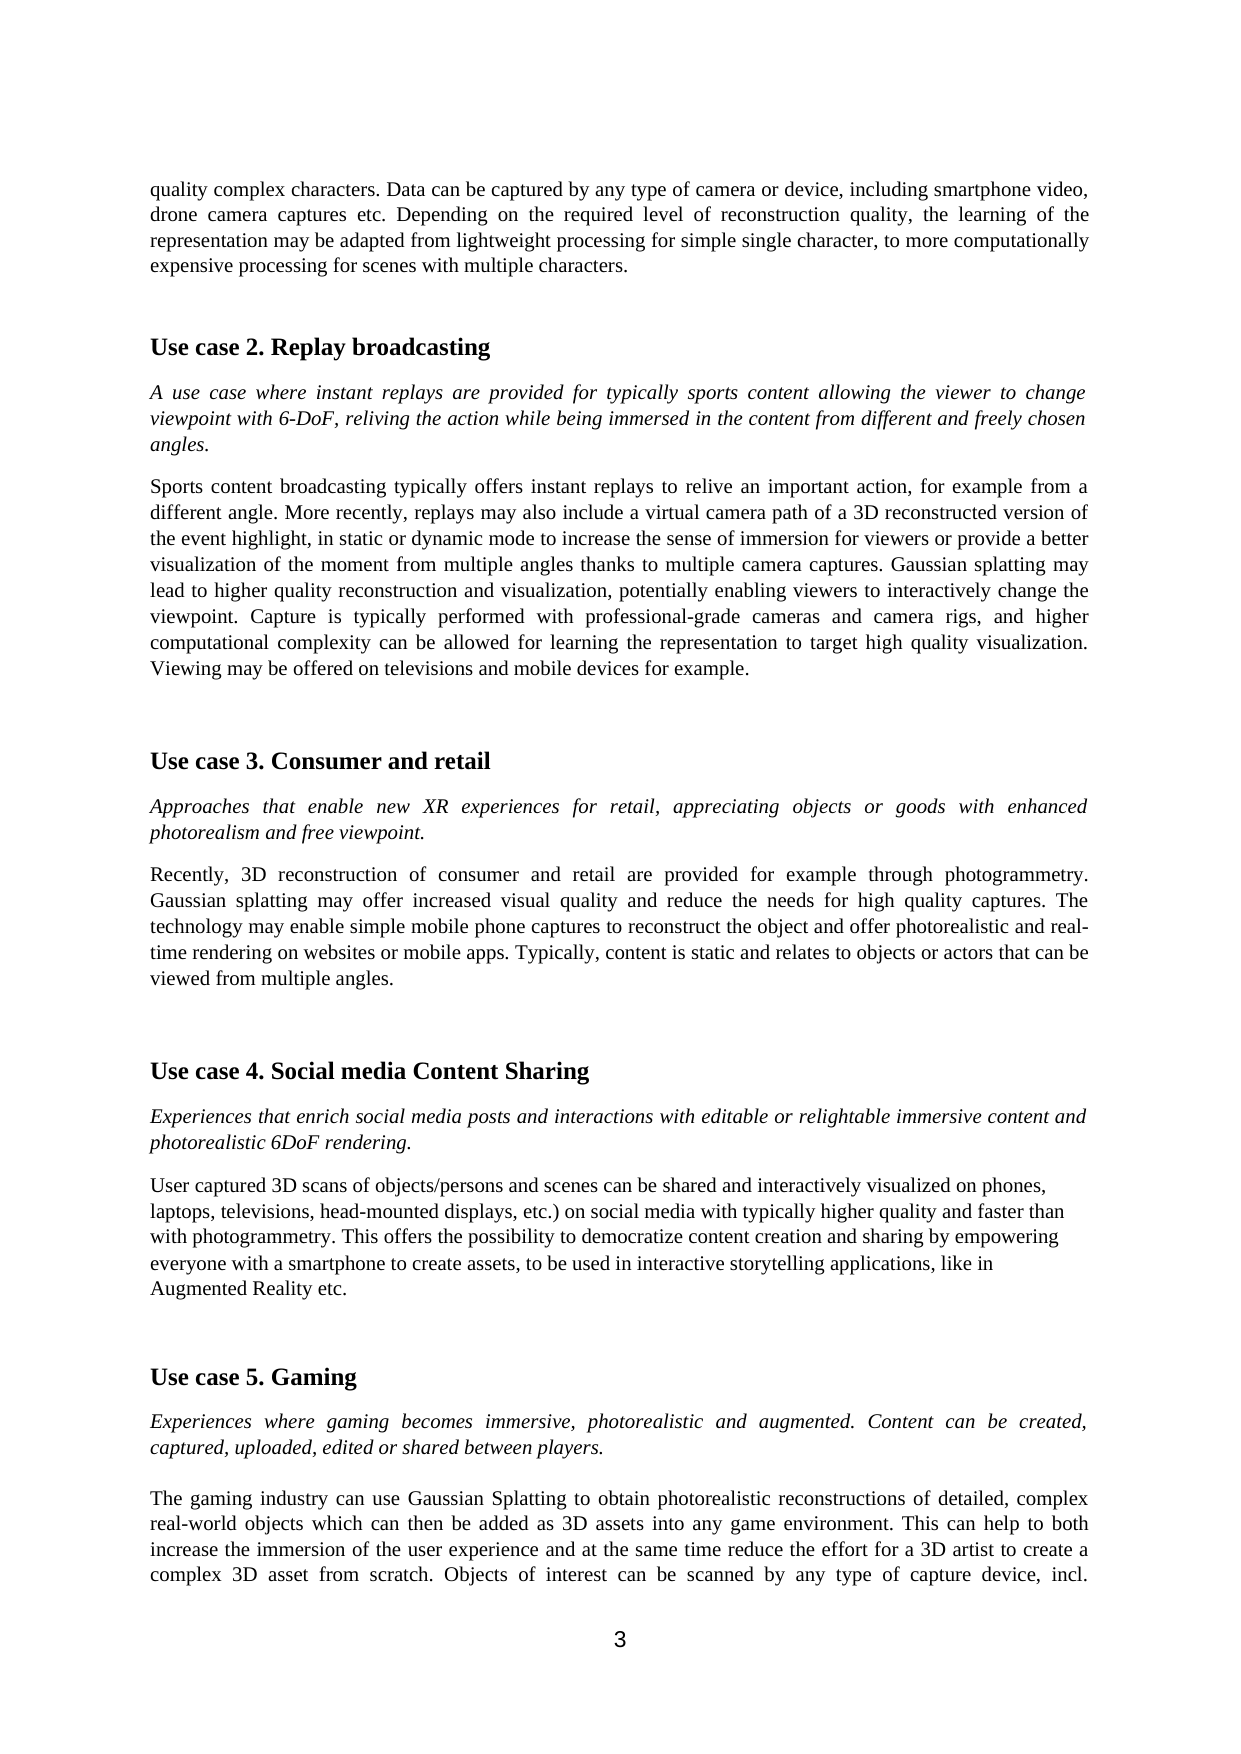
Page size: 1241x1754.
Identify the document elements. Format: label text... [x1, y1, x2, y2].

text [150, 1486, 1090, 1586]
text Use case 4. Social media Content Sharing [150, 1056, 1090, 1085]
text Recently, 3D reconstruction of consumer and retail are provided for example through photogrammetry. Gaussian splatting may offer increased visual quality and reduce the needs for high quality captures. The technology may enable simple mobile phone captures to reconstruct the object and offer photorealistic and real-time rendering on websites or mobile apps. Typically, content is static and relates to objects or actors that can be viewed from multiple angles. [150, 862, 1090, 990]
text User captured 3D scans of objects/persons and scenes can be shared and interactively visualized on phones, laptops, televisions, head-mounted displays, etc.) on social media with typically higher quality and faster than with photogrammetry. This offers the possibility to democratize content creation and sharing by empowering everyone with a smartphone to create assets, to be used in interactive storytelling applications, like in Augmented Reality etc. [150, 1173, 1090, 1300]
text Use case 2. Replay broadcasting [150, 332, 1090, 361]
text A use case where instant replays are provided for typically sports content allowing the viewer to change viewpoint with 6-DoF, reliving the action while being immersed in the content from different and freely chosen angles. [150, 380, 1090, 456]
text Use case 5. Gaming [150, 1362, 1090, 1390]
text Sports content broadcasting typically offers instant replays to relive an important action, for example from a different angle. More recently, replays may also include a virtual camera path of a 3D reconstructed version of the event highlight, in static or dynamic mode to increase the sense of immersion for viewers or provide a better visualization of the moment from multiple angles thanks to multiple camera captures. Gaussian splatting may lead to higher quality reconstruction and visualization, potentially enabling viewers to interactively change the viewpoint. Capture is typically performed with professional-grade cameras and camera rigs, and higher computational complexity can be allowed for learning the representation to target high quality visualization. Viewing may be offered on televisions and mobile devices for example. [150, 474, 1090, 680]
text Experiences where gaming becomes immersive, photorealistic and augmented. Content can be created, captured, uploaded, edited or shared between players. [150, 1409, 1090, 1459]
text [150, 177, 1090, 277]
text Use case 3. Consumer and retail [150, 746, 1090, 775]
text Experiences that enrich social media posts and interactions with editable or relightable immersive content and photorealistic 6DoF rendering. [150, 1104, 1090, 1154]
text Approaches that enable new XR experiences for retail, appreciating objects or goods with enhanced photorealism and free viewpoint. [150, 794, 1090, 844]
